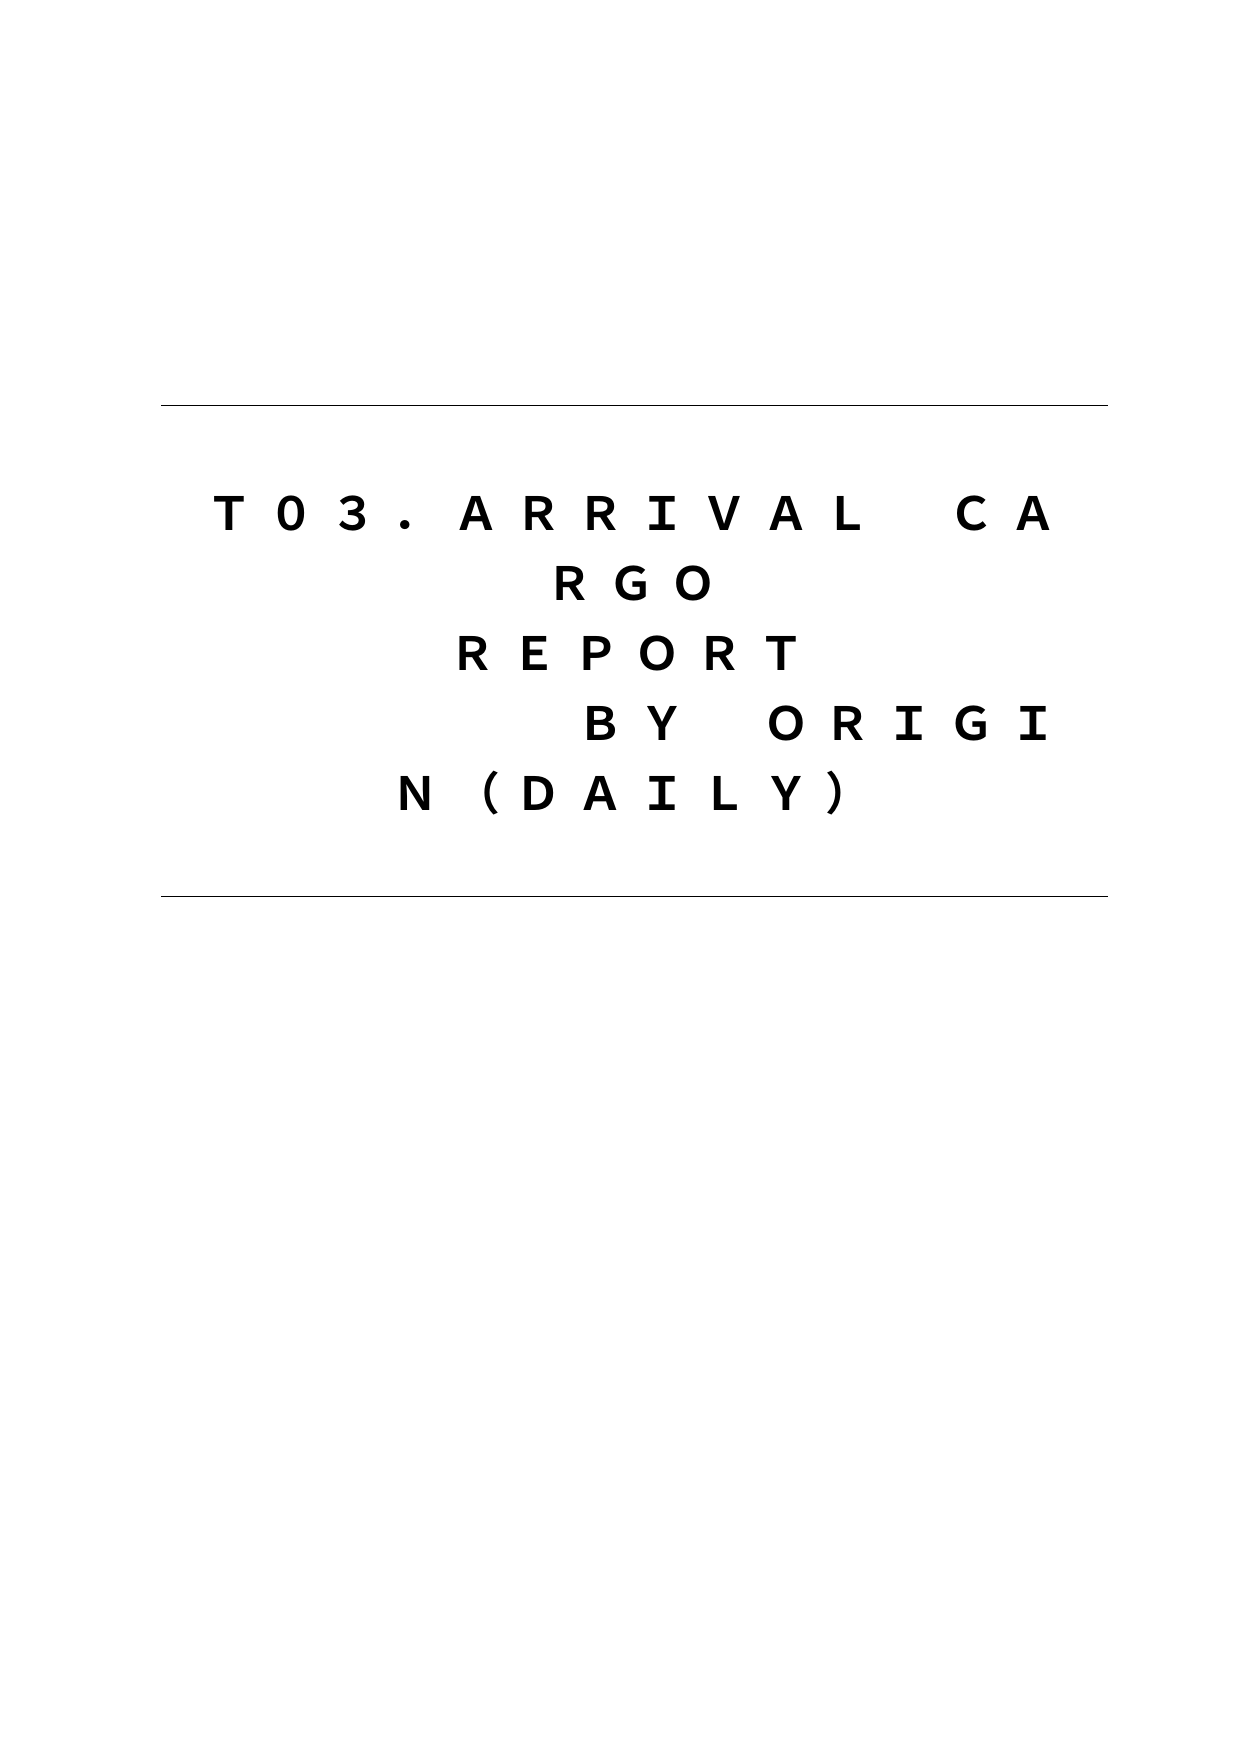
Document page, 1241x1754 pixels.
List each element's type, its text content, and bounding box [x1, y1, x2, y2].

table_header Ｔ０３．ＡＲＲＩＶＡＬ ＣＡＲＧＯ ＲＥＰＯＲＴ ＢＹ ＯＲＩＧＩＮ（ＤＡＩＬＹ） [161, 406, 1108, 896]
